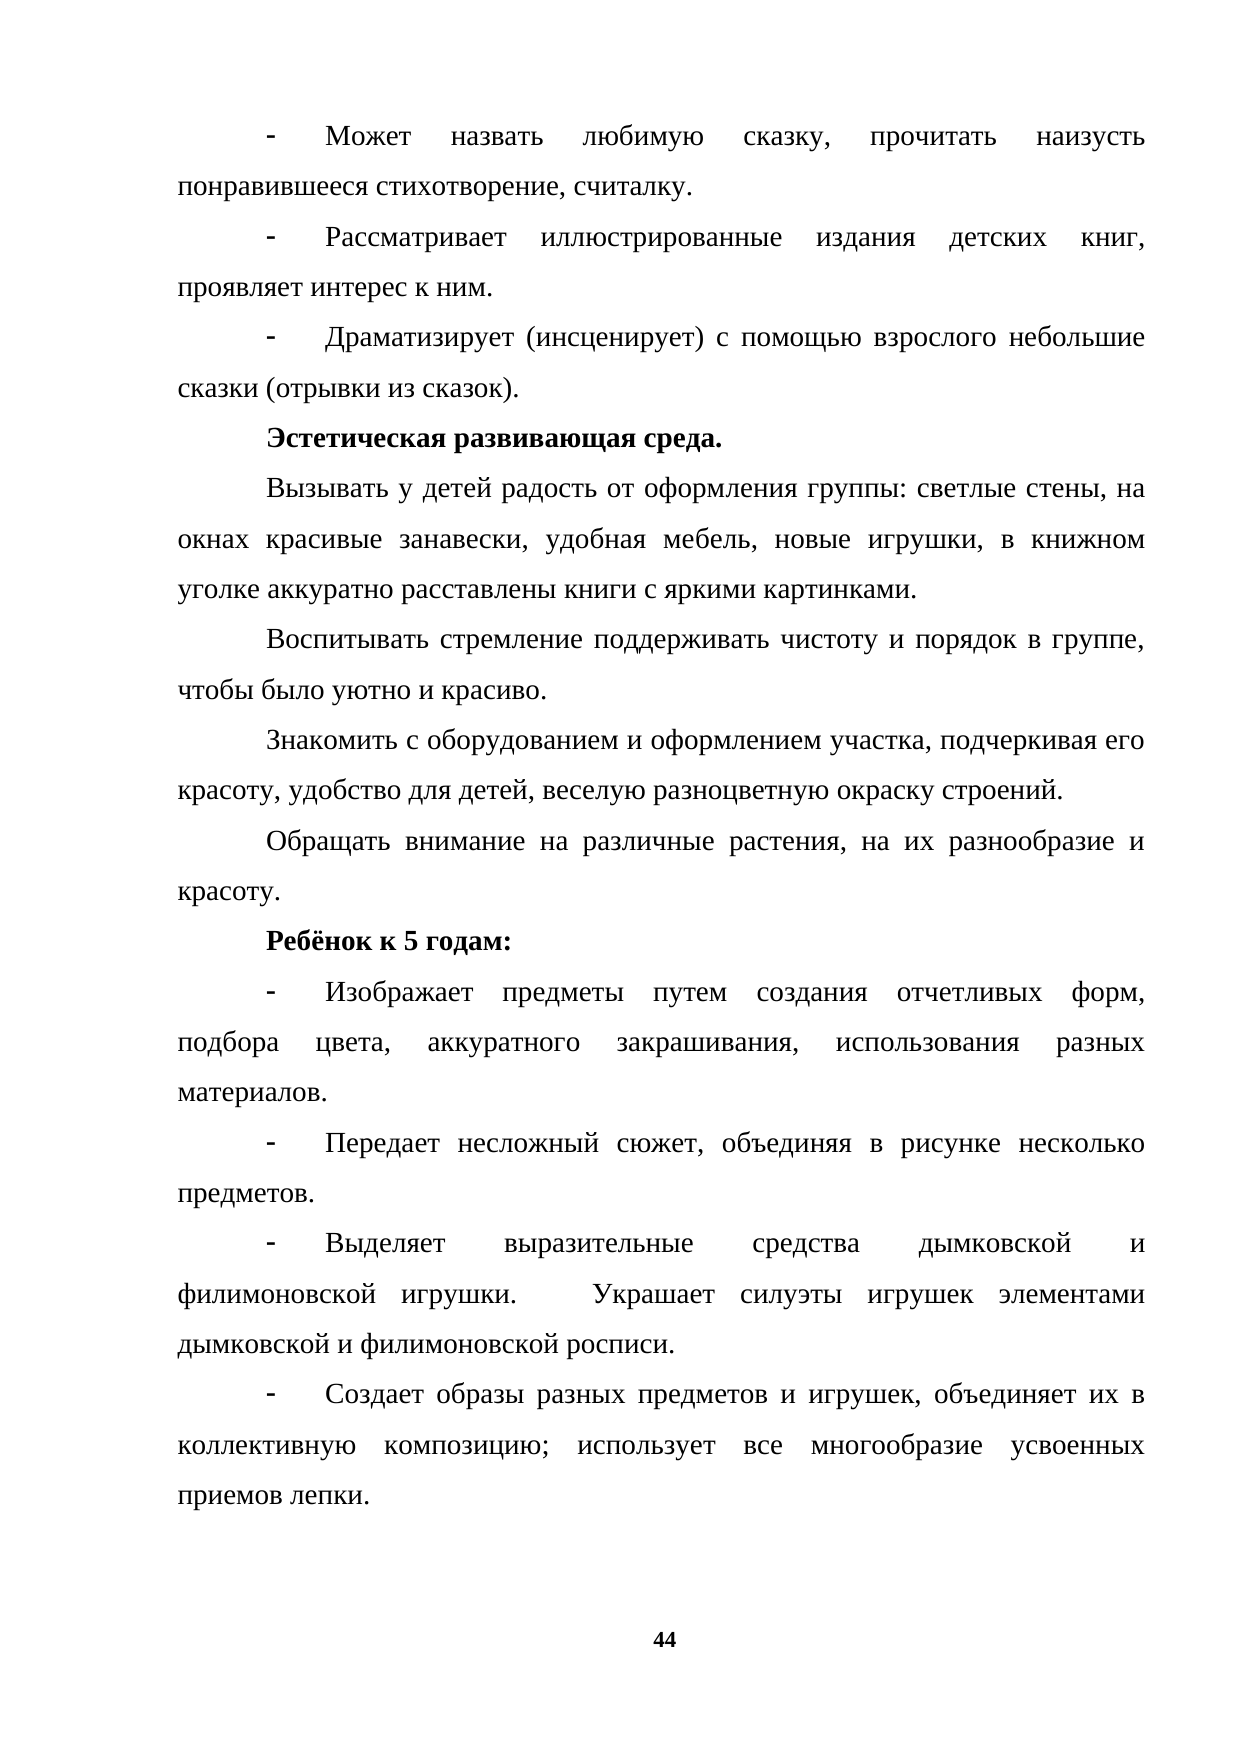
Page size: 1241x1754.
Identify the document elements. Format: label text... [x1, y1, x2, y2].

text Ребёнок к 5 годам: [177, 923, 1146, 957]
list Изображает предметы путем создания отчетливых форм, подбора цвета, аккуратного закрашивания, использования разных материалов. [177, 974, 1146, 1108]
list Может назвать любимую сказку, прочитать наизусть понравившееся стихотворение, считалку. [177, 118, 1146, 202]
list Передает несложный сюжет, объединяя в рисунке несколько предметов. [177, 1125, 1146, 1209]
text Знакомить с оборудованием и оформлением участка, подчеркивая его красоту, удобство для детей, веселую разноцветную окраску строений. [177, 722, 1146, 806]
list Создает образы разных предметов и игрушек, объединяет их в коллективную композицию; использует все многообразие усвоенных приемов лепки. [177, 1377, 1146, 1511]
text Обращать внимание на различные растения, на их разнообразие и красоту. [177, 823, 1146, 907]
list Выделяет выразительные средства дымковской и филимоновской игрушки. Украшает силуэты игрушек элементами дымковской и филимоновской росписи. [177, 1226, 1146, 1360]
text Воспитывать стремление поддерживать чистоту и порядок в группе, чтобы было уютно и красиво. [177, 622, 1146, 705]
list Драматизирует (инсценирует) с помощью взрослого небольшие сказки (отрывки из сказок). [177, 319, 1146, 403]
text Вызывать у детей радость от оформления группы: светлые стены, на окнах красивые занавески, удобная мебель, новые игрушки, в книжном уголке аккуратно расставлены книги с яркими картинками. [177, 471, 1146, 605]
text Эстетическая развивающая среда. [177, 420, 1146, 454]
list Рассматривает иллюстрированные издания детских книг, проявляет интерес к ним. [177, 219, 1146, 303]
